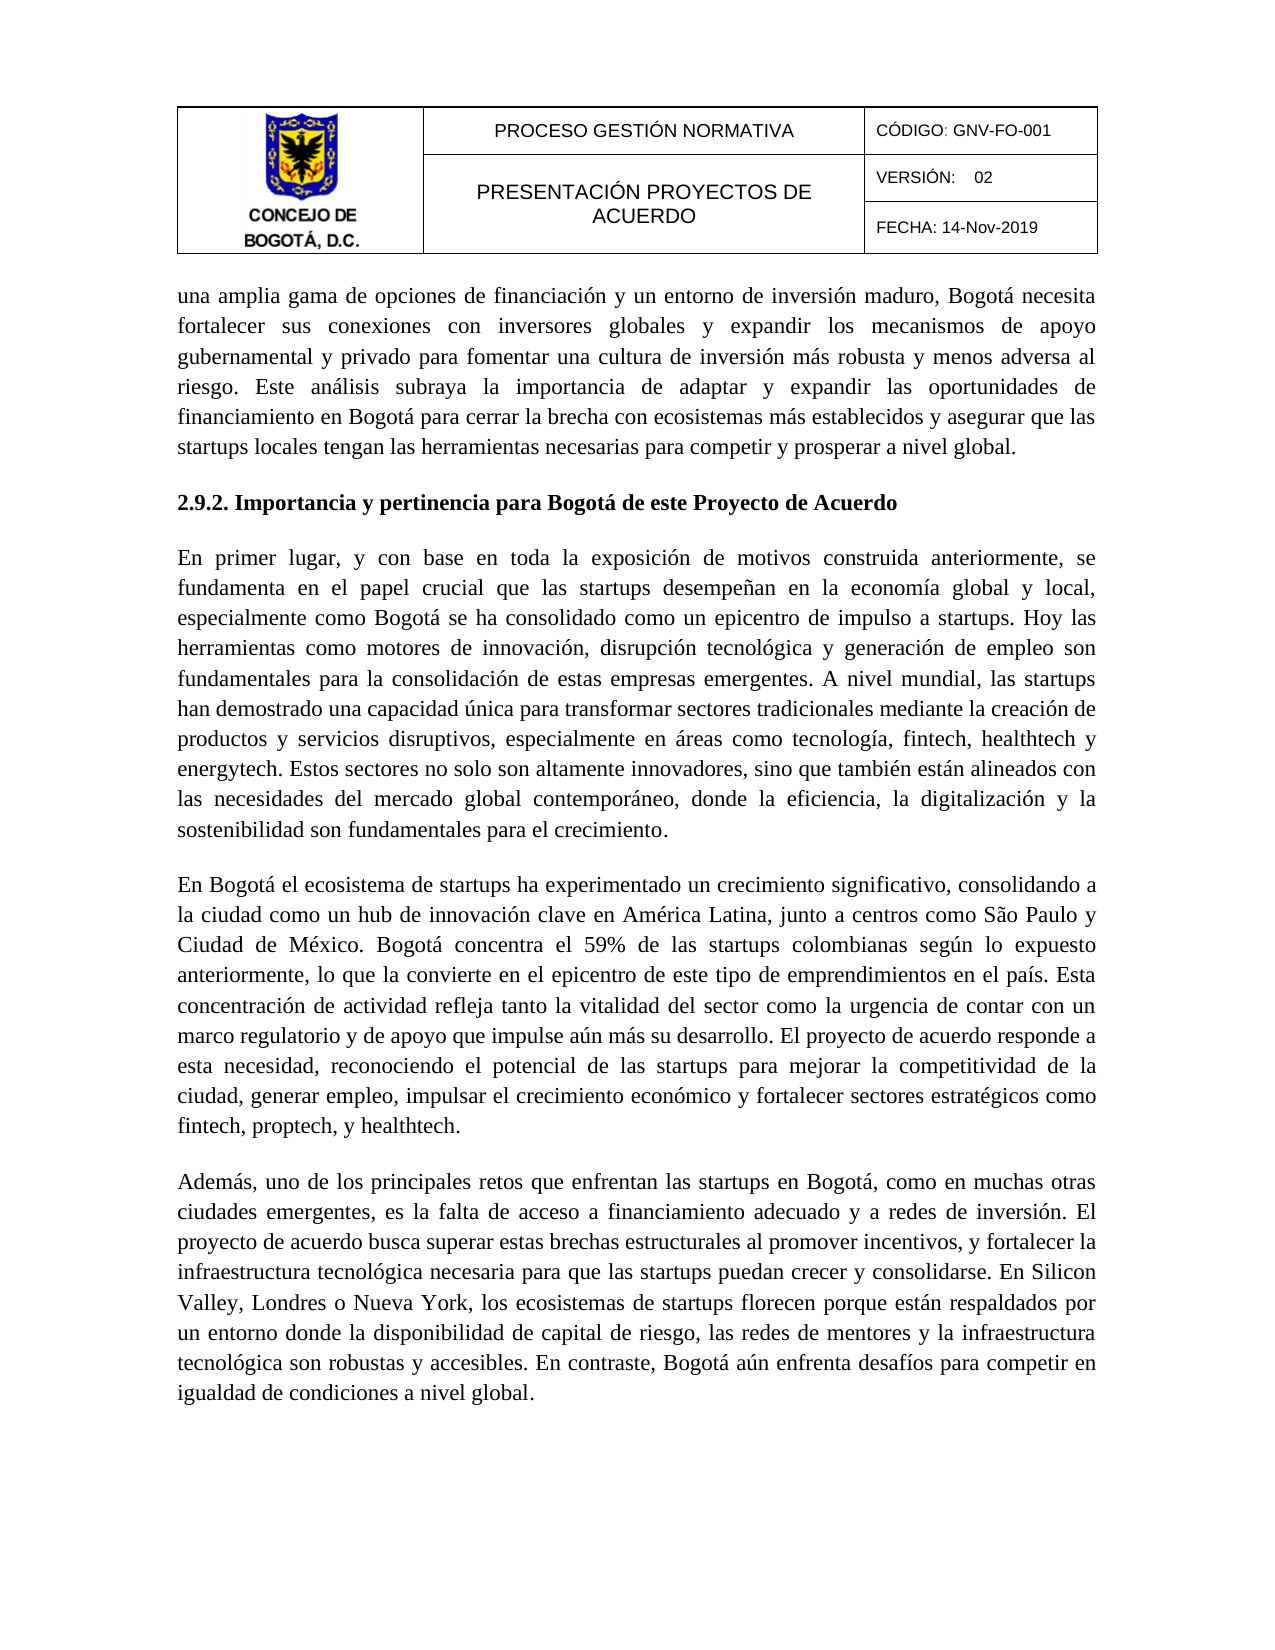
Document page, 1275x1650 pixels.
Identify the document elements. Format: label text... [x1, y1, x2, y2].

text En Bogotá el ecosistema de startups ha experimentado un crecimiento significativo, consolidando a la ciudad como un hub de innovación clave en América Latina, junto a centros como São Paulo y Ciudad de México. Bogotá concentra el 59% de las startups colombianas según lo expuesto anteriormente, lo que la convierte en el epicentro de este tipo de emprendimientos en el país. Esta concentración de actividad refleja tanto la vitalidad del sector como la urgencia de contar con un marco regulatorio y de apoyo que impulse aún más su desarrollo. El proyecto de acuerdo responde a esta necesidad, reconociendo el potencial de las startups para mejorar la competitividad de la ciudad, generar empleo, impulsar el crecimiento económico y fortalecer sectores estratégicos como fintech, proptech, y healthtech​. [177, 871, 1098, 1139]
text En primer lugar, y con base en toda la exposición de motivos construida anteriormente, se fundamenta en el papel crucial que las startups desempeñan en la economía global y local, especialmente como Bogotá se ha consolidado como un epicentro de impulso a startups. Hoy las herramientas como motores de innovación, disrupción tecnológica y generación de empleo son fundamentales para la consolidación de estas empresas emergentes. A nivel mundial, las startups han demostrado una capacidad única para transformar sectores tradicionales mediante la creación de productos y servicios disruptivos, especialmente en áreas como tecnología, fintech, healthtech y energytech. Estos sectores no solo son altamente innovadores, sino que también están alineados con las necesidades del mercado global contemporáneo, donde la eficiencia, la digitalización y la sostenibilidad son fundamentales para el crecimiento​. [177, 544, 1098, 842]
picture [239, 107, 363, 253]
text Además, uno de los principales retos que enfrentan las startups en Bogotá, como en muchas otras ciudades emergentes, es la falta de acceso a financiamiento adecuado y a redes de inversión. El proyecto de acuerdo busca superar estas brechas estructurales al promover incentivos, y fortalecer la infraestructura tecnológica necesaria para que las startups puedan crecer y consolidarse. En Silicon Valley, Londres o Nueva York, los ecosistemas de startups florecen porque están respaldados por un entorno donde la disponibilidad de capital de riesgo, las redes de mentores y la infraestructura tecnológica son robustas y accesibles. En contraste, Bogotá aún enfrenta desafíos para competir en igualdad de condiciones a nivel global​. [177, 1168, 1098, 1406]
text 2.9.2. Importancia y pertinencia para Bogotá de este Proyecto de Acuerdo [177, 488, 1098, 515]
